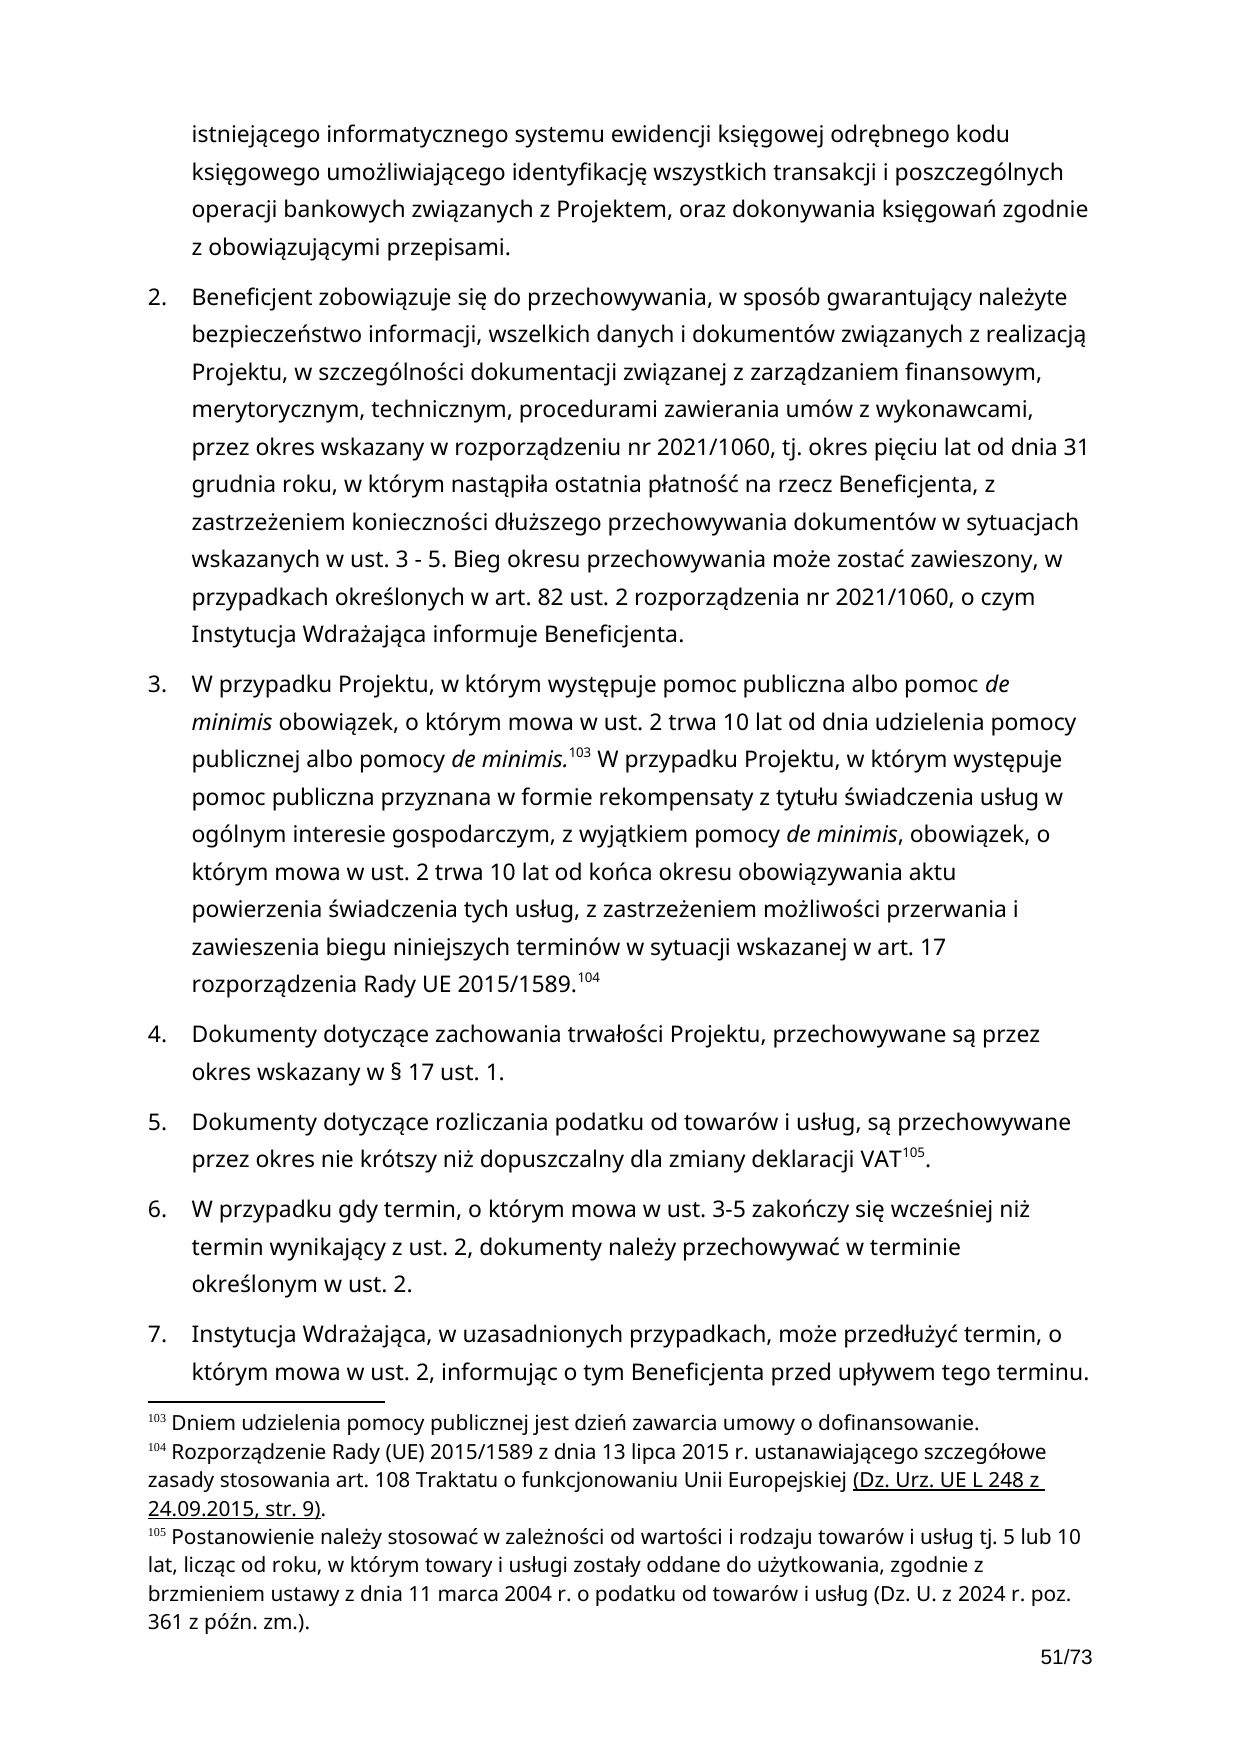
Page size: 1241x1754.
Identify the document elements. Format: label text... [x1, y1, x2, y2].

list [148, 118, 1092, 262]
list W przypadku gdy termin, o którym mowa w ust. 3-5 zakończy się wcześniej niż termin wynikający z ust. 2, dokumenty należy przechowywać w terminie określonym w ust. 2. [148, 1193, 1092, 1299]
list W przypadku Projektu, w którym występuje pomoc publiczna albo pomoc de minimis obowiązek, o którym mowa w ust. 2 trwa 10 lat od dnia udzielenia pomocy publicznej albo pomocy de minimis. W przypadku Projektu, w którym występuje pomoc publiczna przyznana w formie rekompensaty z tytułu świadczenia usług w ogólnym interesie gospodarczym, z wyjątkiem pomocy de minimis, obowiązek, o którym mowa w ust. 2 trwa 10 lat od końca okresu obowiązywania aktu powierzenia świadczenia tych usług, z zastrzeżeniem możliwości przerwania i zawieszenia biegu niniejszych terminów w sytuacji wskazanej w art. 17 rozporządzenia Rady UE 2015/1589. [148, 668, 1092, 999]
list Beneficjent zobowiązuje się do przechowywania, w sposób gwarantujący należyte bezpieczeństwo informacji, wszelkich danych i dokumentów związanych z realizacją Projektu, w szczególności dokumentacji związanej z zarządzaniem finansowym, merytorycznym, technicznym, procedurami zawierania umów z wykonawcami, przez okres wskazany w rozporządzeniu nr 2021/1060, tj. okres pięciu lat od dnia 31 grudnia roku, w którym nastąpiła ostatnia płatność na rzecz Beneficjenta, z zastrzeżeniem konieczności dłuższego przechowywania dokumentów w sytuacjach wskazanych w ust. 3 - 5. Bieg okresu przechowywania może zostać zawieszony, w przypadkach określonych w art. 82 ust. 2 rozporządzenia nr 2021/1060, o czym Instytucja Wdrażająca informuje Beneficjenta. [148, 281, 1092, 649]
list Dokumenty dotyczące zachowania trwałości Projektu, przechowywane są przez okres wskazany w § 17 ust. 1. [148, 1018, 1092, 1087]
list Instytucja Wdrażająca, w uzasadnionych przypadkach, może przedłużyć termin, o którym mowa w ust. 2, informując o tym Beneficjenta przed upływem tego terminu. [148, 1318, 1092, 1387]
list Dokumenty dotyczące rozliczania podatku od towarów i usług, są przechowywane przez okres nie krótszy niż dopuszczalny dla zmiany deklaracji VAT. [148, 1106, 1092, 1174]
